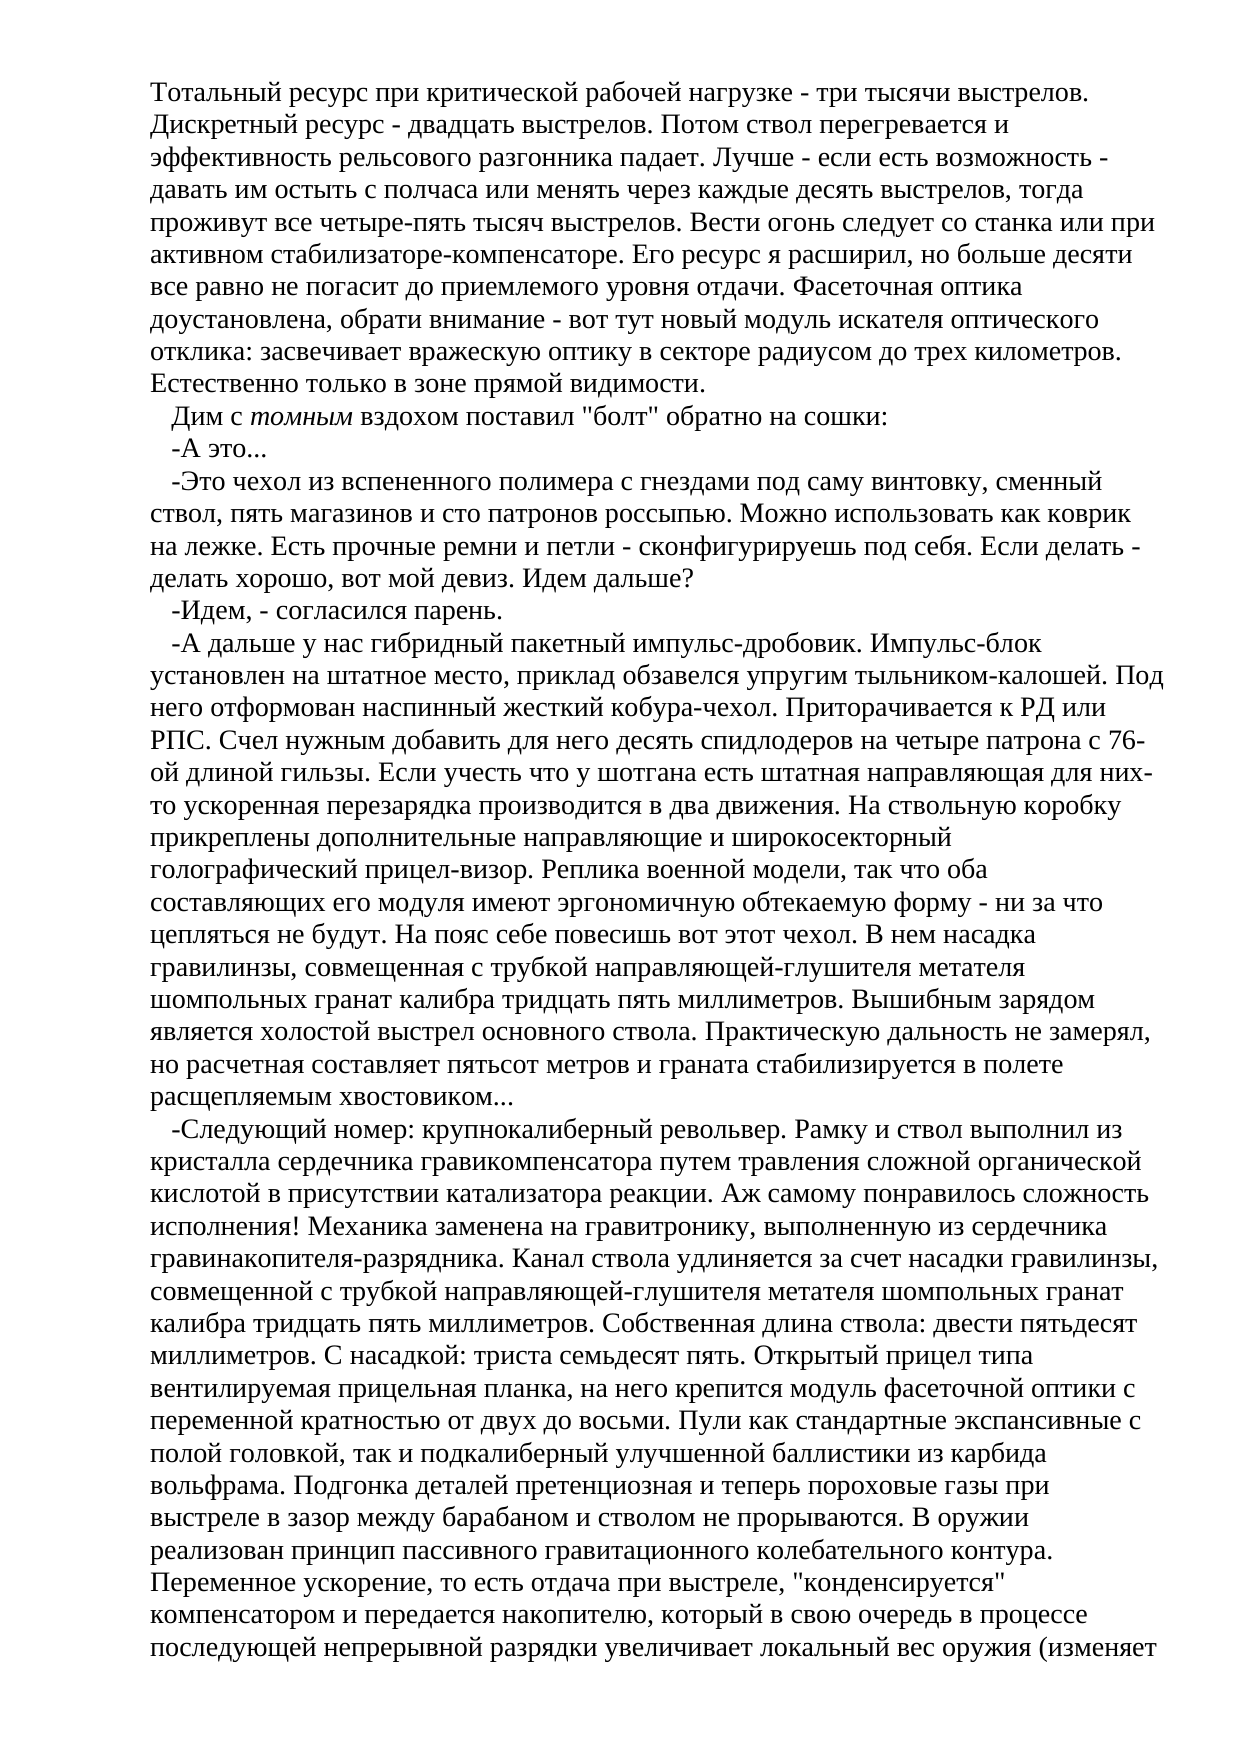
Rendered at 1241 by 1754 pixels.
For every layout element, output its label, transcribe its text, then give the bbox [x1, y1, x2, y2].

text -Это чехол из вспененного полимера с гнездами под саму винтовку, сменный ствол, пять магазинов и сто патронов россыпью. Можно использовать как коврик на лежке. Есть прочные ремни и петли - сконфигурируешь под себя. Если делать - делать хорошо, вот мой девиз. Идем дальше? [150, 464, 1165, 593]
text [150, 1112, 1165, 1662]
text -А дальше у нас гибридный пакетный импульс-дробовик. Импульс-блок установлен на штатное место, приклад обзавелся упругим тыльником-калошей. Под него отформован наспинный жесткий кобура-чехол. Приторачивается к РД или РПС. Счел нужным добавить для него десять спидлодеров на четыре патрона с 76-ой длиной гильзы. Если учесть что у шотгана есть штатная направляющая для них-то ускоренная перезарядка производится в два движения. На ствольную коробку прикреплены дополнительные направляющие и широкосекторный голографический прицел-визор. Реплика военной модели, так что оба составляющих его модуля имеют эргономичную обтекаемую форму - ни за что цепляться не будут. На пояс себе повесишь вот этот чехол. В нем насадка гравилинзы, совмещенная с трубкой направляющей-глушителя метателя шомпольных гранат калибра тридцать пять миллиметров. Вышибным зарядом является холостой выстрел основного ствола. Практическую дальность не замерял, но расчетная составляет пятьсот метров и граната стабилизируется в полете расщепляемым хвостовиком... [150, 626, 1165, 1112]
text Дим с томным вздохом поставил "болт" обратно на сошки: [150, 399, 1165, 431]
text -Идем, - согласился парень. [150, 593, 1165, 626]
text -А это... [150, 431, 1165, 464]
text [150, 75, 1165, 399]
